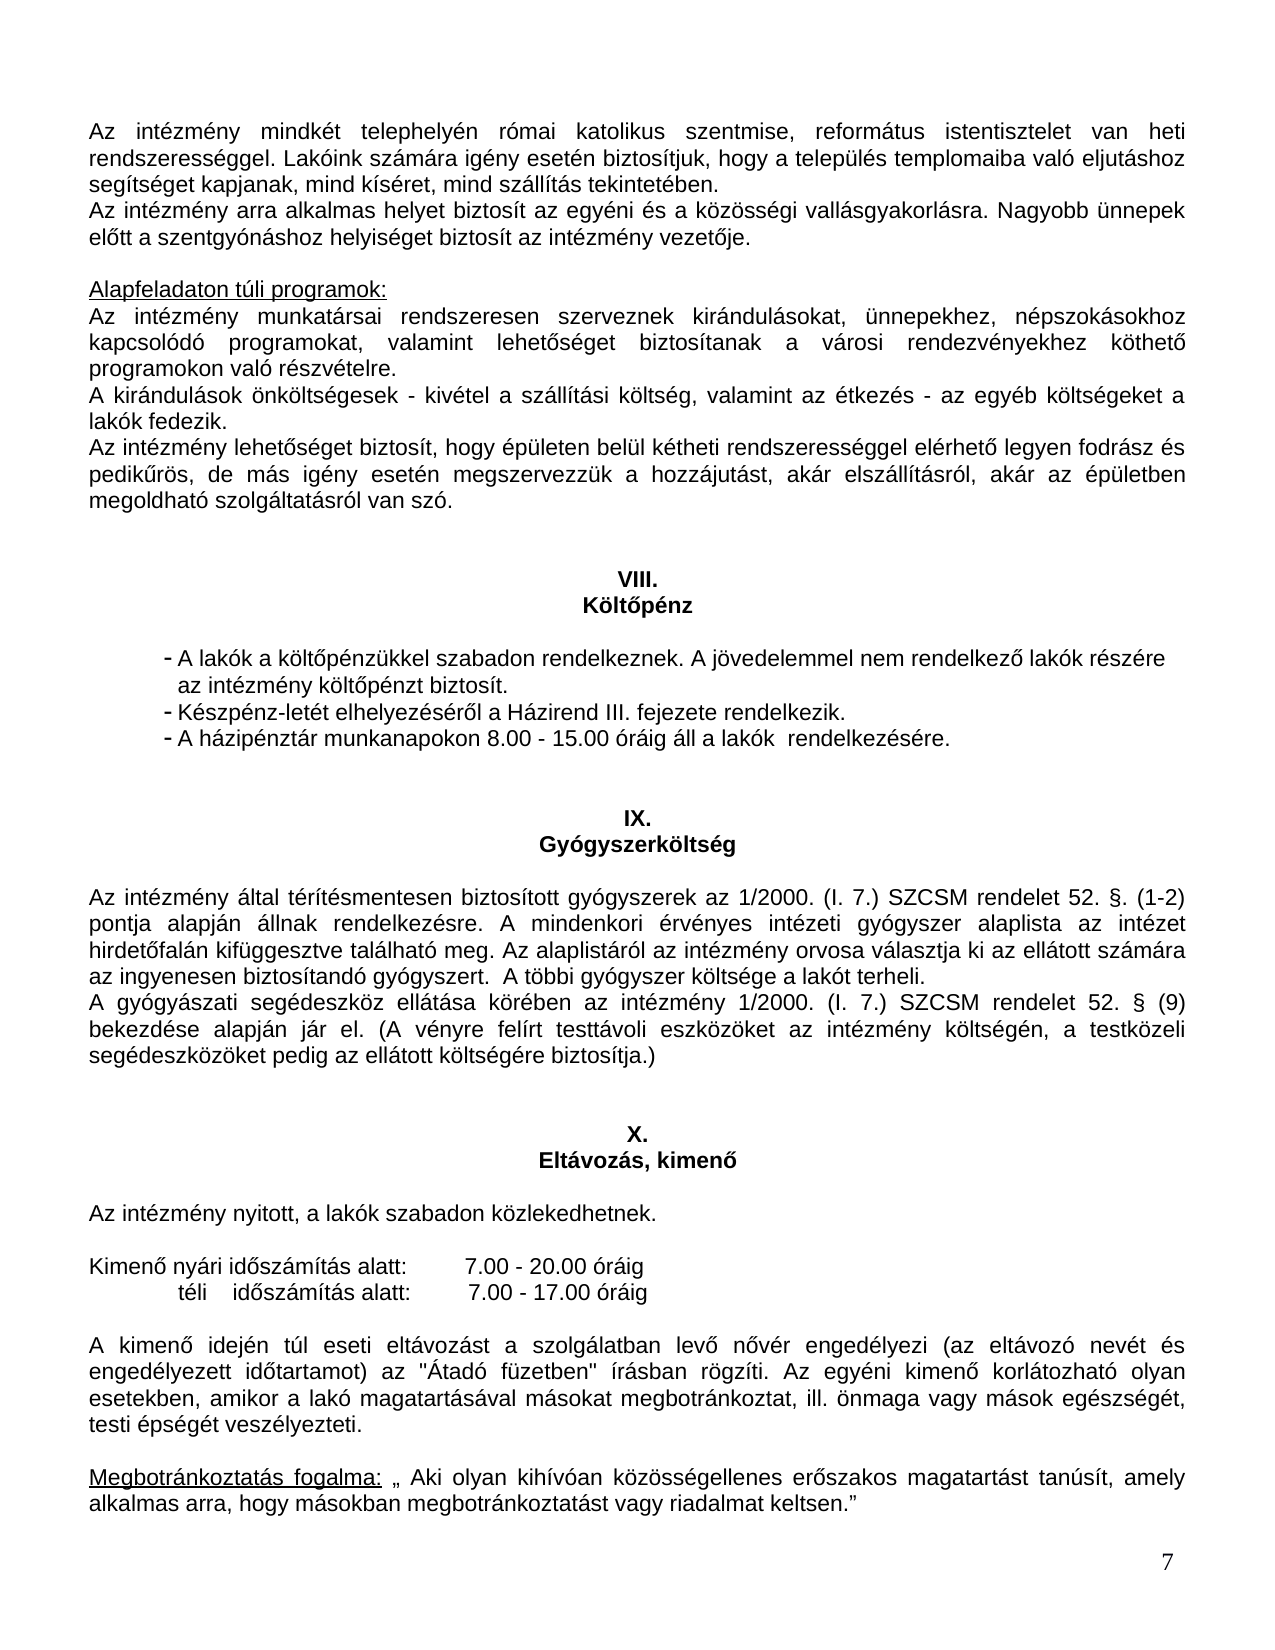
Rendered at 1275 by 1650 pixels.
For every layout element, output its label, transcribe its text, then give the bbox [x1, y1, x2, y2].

text Megbotránkoztatás fogalma: „ Aki olyan kihívóan közösségellenes erőszakos magatartást tanúsít, amely alkalmas arra, hogy másokban megbotránkoztatást vagy riadalmat keltsen.” [89, 1464, 1186, 1516]
list Készpénz-letét elhelyezéséről a Házirend III. fejezete rendelkezik. [164, 698, 1186, 725]
text Költőpénz [89, 592, 1186, 619]
text VIII. [89, 566, 1186, 592]
text Az intézmény munkatársai rendszeresen szerveznek kirándulásokat, ünnepekhez, népszokásokhoz kapcsolódó programokat, valamint lehetőséget biztosítanak a városi rendezvényekhez köthető programokon való részvételre. [89, 303, 1186, 382]
text Gyógyszerköltség [89, 831, 1186, 858]
list A házipénztár munkanapokon 8.00 - 15.00 óráig áll a lakók rendelkezésére. [164, 725, 1186, 752]
text Eltávozás, kimenő [89, 1147, 1186, 1174]
text A kirándulások önköltségesek - kivétel a szállítási költség, valamint az étkezés - az egyéb költségeket a lakók fedezik. [89, 382, 1186, 434]
text Az intézmény arra alkalmas helyet biztosít az egyéni és a közösségi vallásgyakorlásra. Nagyobb ünnepek előtt a szentgyónáshoz helyiséget biztosít az intézmény vezetője. [89, 197, 1186, 250]
text Az intézmény mindkét telephelyén római katolikus szentmise, református istentisztelet van heti rendszerességgel. Lakóink számára igény esetén biztosítjuk, hogy a település templomaiba való eljutáshoz segítséget kapjanak, mind kíséret, mind szállítás tekintetében. [89, 118, 1186, 197]
text X. [89, 1121, 1186, 1147]
text téli időszámítás alatt: 7.00 - 17.00 óráig [89, 1279, 1186, 1306]
text Az intézmény nyitott, a lakók szabadon közlekedhetnek. [89, 1200, 1186, 1227]
text Az intézmény által térítésmentesen biztosított gyógyszerek az 1/2000. (I. 7.) SZCSM rendelet 52. §. (1-2) pontja alapján állnak rendelkezésre. A mindenkori érvényes intézeti gyógyszer alaplista az intézet hirdetőfalán kifüggesztve található meg. Az alaplistáról az intézmény orvosa választja ki az ellátott számára az ingyenesen biztosítandó gyógyszert. A többi gyógyszer költsége a lakót terheli. [89, 884, 1186, 989]
text Kimenő nyári időszámítás alatt: 7.00 - 20.00 óráig [89, 1253, 1186, 1279]
text Alapfeladaton túli programok: [89, 276, 1186, 303]
list A lakók a költőpénzükkel szabadon rendelkeznek. A jövedelemmel nem rendelkező lakók részére az intézmény költőpénzt biztosít. [164, 645, 1186, 698]
text Az intézmény lehetőséget biztosít, hogy épületen belül kétheti rendszerességgel elérhető legyen fodrász és pedikűrös, de más igény esetén megszervezzük a hozzájutást, akár elszállításról, akár az épületben megoldható szolgáltatásról van szó. [89, 434, 1186, 513]
text IX. [89, 805, 1186, 831]
text A kimenő idején túl eseti eltávozást a szolgálatban levő nővér engedélyezi (az eltávozó nevét és engedélyezett időtartamot) az "Átadó füzetben" írásban rögzíti. Az egyéni kimenő korlátozható olyan esetekben, amikor a lakó magatartásával másokat megbotránkoztat, ill. önmaga vagy mások egészségét, testi épségét veszélyezteti. [89, 1332, 1186, 1437]
text A gyógyászati segédeszköz ellátása körében az intézmény 1/2000. (I. 7.) SZCSM rendelet 52. § (9) bekezdése alapján jár el. (A vényre felírt testtávoli eszközöket az intézmény költségén, a testközeli segédeszközöket pedig az ellátott költségére biztosítja.) [89, 989, 1186, 1068]
